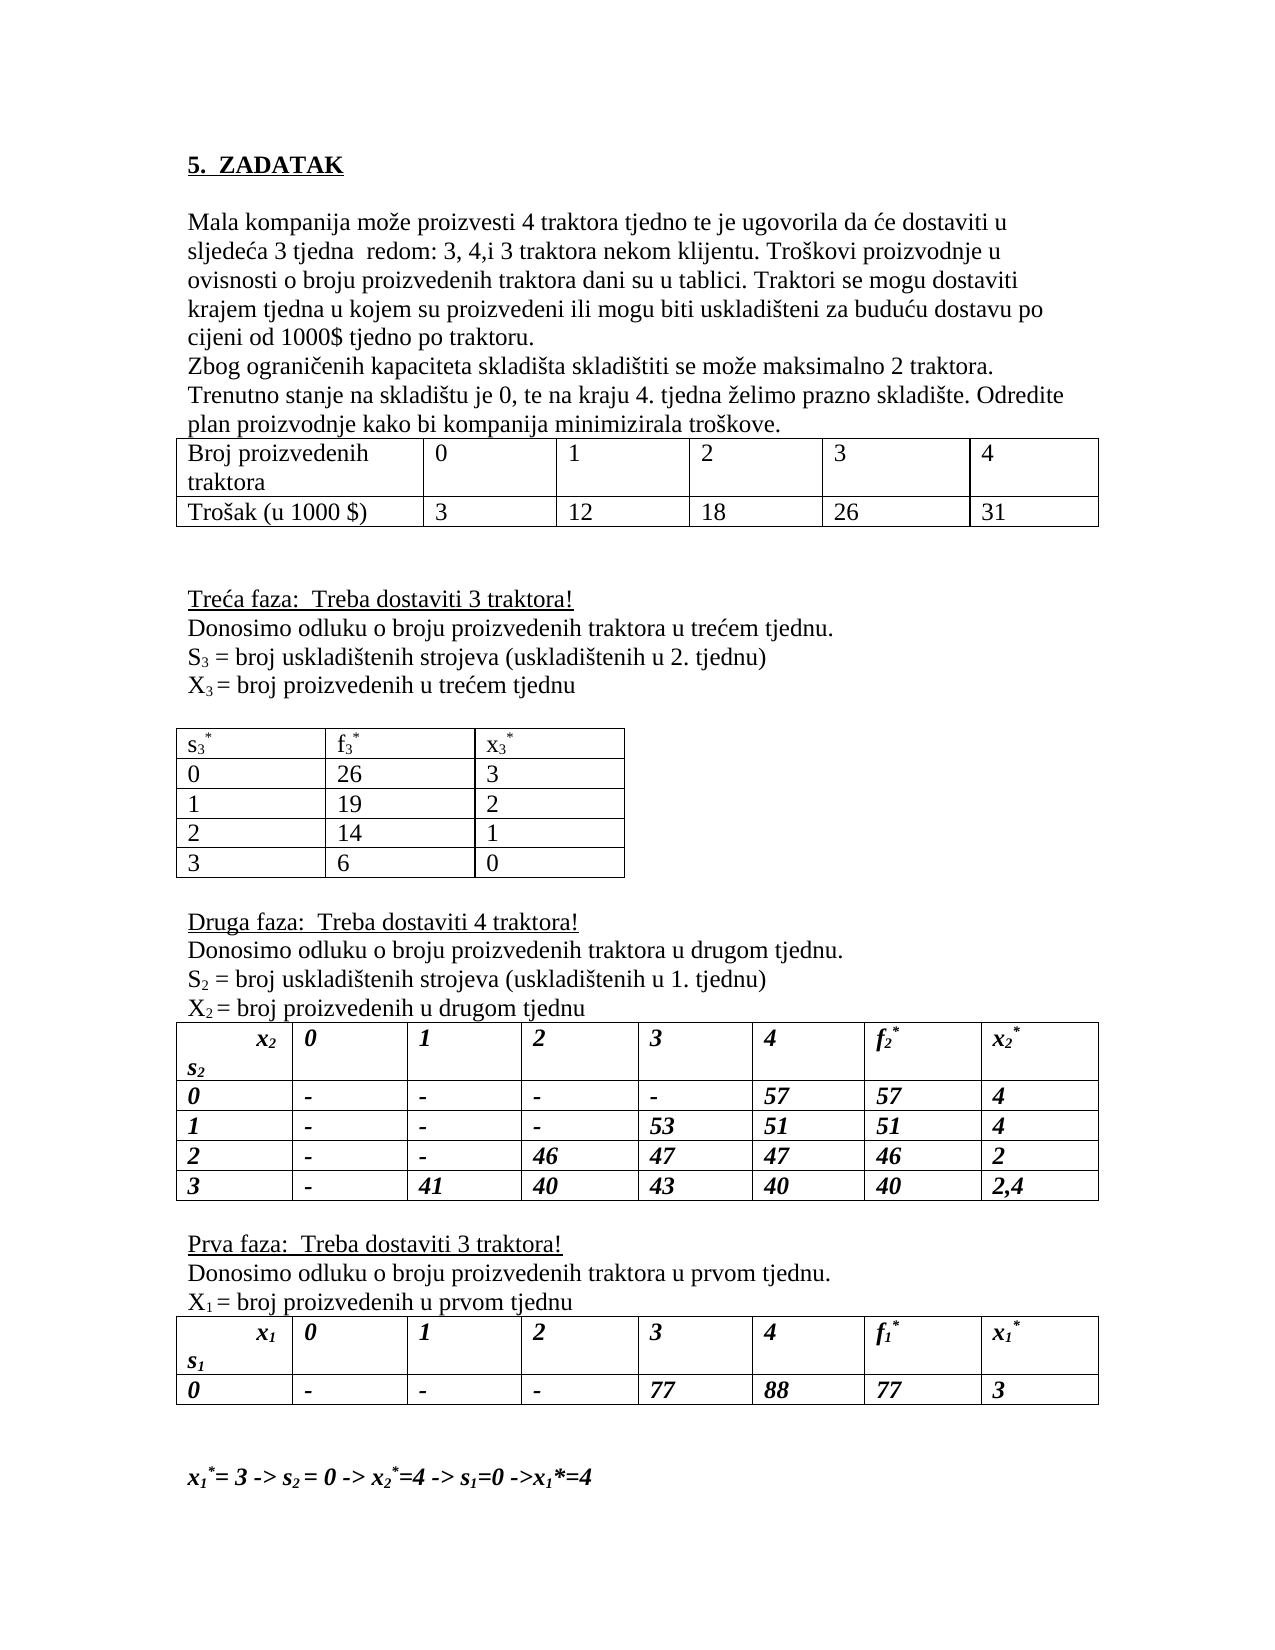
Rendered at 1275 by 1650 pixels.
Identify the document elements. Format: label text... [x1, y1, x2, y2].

table_header 0 [293, 1023, 407, 1080]
table_cell - [408, 1141, 521, 1170]
table_header 3 [639, 1317, 752, 1374]
table_cell - [293, 1081, 407, 1110]
table_cell - [293, 1171, 407, 1199]
text Mala kompanija može proizvesti 4 traktora tjedno te je ugovorila da će dostaviti u sljedeća 3 tjedna redom: 3, 4,i 3 traktora nekom klijentu. Troškovi proizvodnje u ovisnosti o broju proizvedenih traktora dani su u tablici. Traktori se mogu dostaviti krajem tjedna u kojem su proizvedeni ili mogu biti uskladišteni za buduću dostavu po cijeni od 1000$ tjedno po traktoru. [187, 207, 1087, 351]
table_cell 2 [177, 1141, 292, 1170]
table_header s3* [177, 729, 325, 758]
table_header 3 [823, 439, 969, 496]
table_header 2 [522, 1317, 638, 1374]
table_cell 40 [753, 1171, 864, 1199]
table_header 3 [639, 1023, 752, 1080]
text Treća faza: Treba dostaviti 3 traktora! [187, 584, 1087, 613]
table_cell 41 [408, 1171, 521, 1199]
table_header x1* [982, 1317, 1098, 1374]
text Donosimo odluku o broju proizvedenih traktora u prvom tjednu. [187, 1258, 1087, 1287]
table_cell 1 [177, 789, 325, 817]
table_cell 12 [557, 497, 689, 526]
table_cell 4 [982, 1081, 1098, 1110]
table_cell 0 [476, 848, 624, 877]
table_cell 1 [476, 819, 624, 847]
table_cell 53 [639, 1111, 752, 1140]
table_header Broj proizvedenih traktora [177, 439, 423, 496]
table_cell 0 [177, 1081, 292, 1110]
table_cell - [293, 1375, 407, 1404]
table_cell 88 [753, 1375, 864, 1404]
table_cell 14 [326, 819, 474, 847]
table_cell 26 [326, 759, 474, 788]
table_cell - [639, 1081, 752, 1110]
table_header 2 [522, 1023, 638, 1080]
table_cell 51 [753, 1111, 864, 1140]
table_header 4 [971, 439, 1098, 496]
table_header x1 s1 [177, 1317, 292, 1374]
table_cell 77 [865, 1375, 981, 1404]
table_cell - [293, 1111, 407, 1140]
table_header x2 s2 [177, 1023, 292, 1080]
table_cell - [522, 1111, 638, 1140]
table_cell Trošak (u 1000 $) [177, 497, 423, 526]
table_cell - [293, 1141, 407, 1170]
text S2 = broj uskladištenih strojeva (uskladištenih u 1. tjednu) [187, 964, 1087, 993]
text Druga faza: Treba dostaviti 4 traktora! [187, 907, 1087, 936]
table_cell 57 [865, 1081, 981, 1110]
table_cell 31 [971, 497, 1098, 526]
table_cell 47 [753, 1141, 864, 1170]
table_header f1* [865, 1317, 981, 1374]
text Zbog ograničenih kapaciteta skladišta skladištiti se može maksimalno 2 traktora. Trenutno stanje na skladištu je 0, te na kraju 4. tjedna želimo prazno skladište. Odredite plan proizvodnje kako bi kompanija minimizirala troškove. [187, 351, 1087, 437]
table_header f2* [865, 1023, 981, 1080]
table_cell 1 [177, 1111, 292, 1140]
table_header f3* [326, 729, 474, 758]
table_cell 3 [177, 1171, 292, 1199]
table_cell 2 [177, 819, 325, 847]
table_header 1 [557, 439, 689, 496]
table_cell 19 [326, 789, 474, 817]
table_header 1 [408, 1317, 521, 1374]
table_cell 77 [639, 1375, 752, 1404]
table_header 2 [690, 439, 822, 496]
table_cell 0 [177, 1375, 292, 1404]
table_cell 40 [865, 1171, 981, 1199]
table_cell 46 [522, 1141, 638, 1170]
table_cell 2,4 [982, 1171, 1098, 1199]
table_cell 6 [326, 848, 474, 877]
text x1*= 3 -> s2 = 0 -> x2*=4 -> s1=0 ->x1*=4 [187, 1462, 1087, 1491]
table_cell 47 [639, 1141, 752, 1170]
table_cell 40 [522, 1171, 638, 1199]
table_cell 4 [982, 1111, 1098, 1140]
table_cell 3 [177, 848, 325, 877]
table_cell 3 [476, 759, 624, 788]
table_cell 2 [476, 789, 624, 817]
table_cell - [522, 1375, 638, 1404]
text 5. ZADATAK [187, 150, 1087, 179]
table_header 0 [293, 1317, 407, 1374]
text Donosimo odluku o broju proizvedenih traktora u drugom tjednu. [187, 936, 1087, 964]
table_cell 46 [865, 1141, 981, 1170]
text Donosimo odluku o broju proizvedenih traktora u trećem tjednu. [187, 613, 1087, 642]
text X3 = broj proizvedenih u trećem tjednu [187, 671, 1087, 699]
text S3 = broj uskladištenih strojeva (uskladištenih u 2. tjednu) [187, 642, 1087, 671]
table_header 0 [424, 439, 556, 496]
text X1 = broj proizvedenih u prvom tjednu [187, 1287, 1087, 1316]
table_header 4 [753, 1023, 864, 1080]
table_header 4 [753, 1317, 864, 1374]
table_cell 3 [424, 497, 556, 526]
table_cell 51 [865, 1111, 981, 1140]
table_cell 3 [982, 1375, 1098, 1404]
table_cell - [408, 1375, 521, 1404]
table_header x2* [982, 1023, 1098, 1080]
text X2 = broj proizvedenih u drugom tjednu [187, 993, 1087, 1022]
text Prva faza: Treba dostaviti 3 traktora! [187, 1229, 1087, 1258]
table_header x3* [476, 729, 624, 758]
table_cell 43 [639, 1171, 752, 1199]
table_cell - [408, 1081, 521, 1110]
table_cell - [408, 1111, 521, 1140]
table_cell 2 [982, 1141, 1098, 1170]
table_header 1 [408, 1023, 521, 1080]
table_cell 26 [823, 497, 969, 526]
table_cell 18 [690, 497, 822, 526]
table_cell 57 [753, 1081, 864, 1110]
table_cell 0 [177, 759, 325, 788]
table_cell - [522, 1081, 638, 1110]
